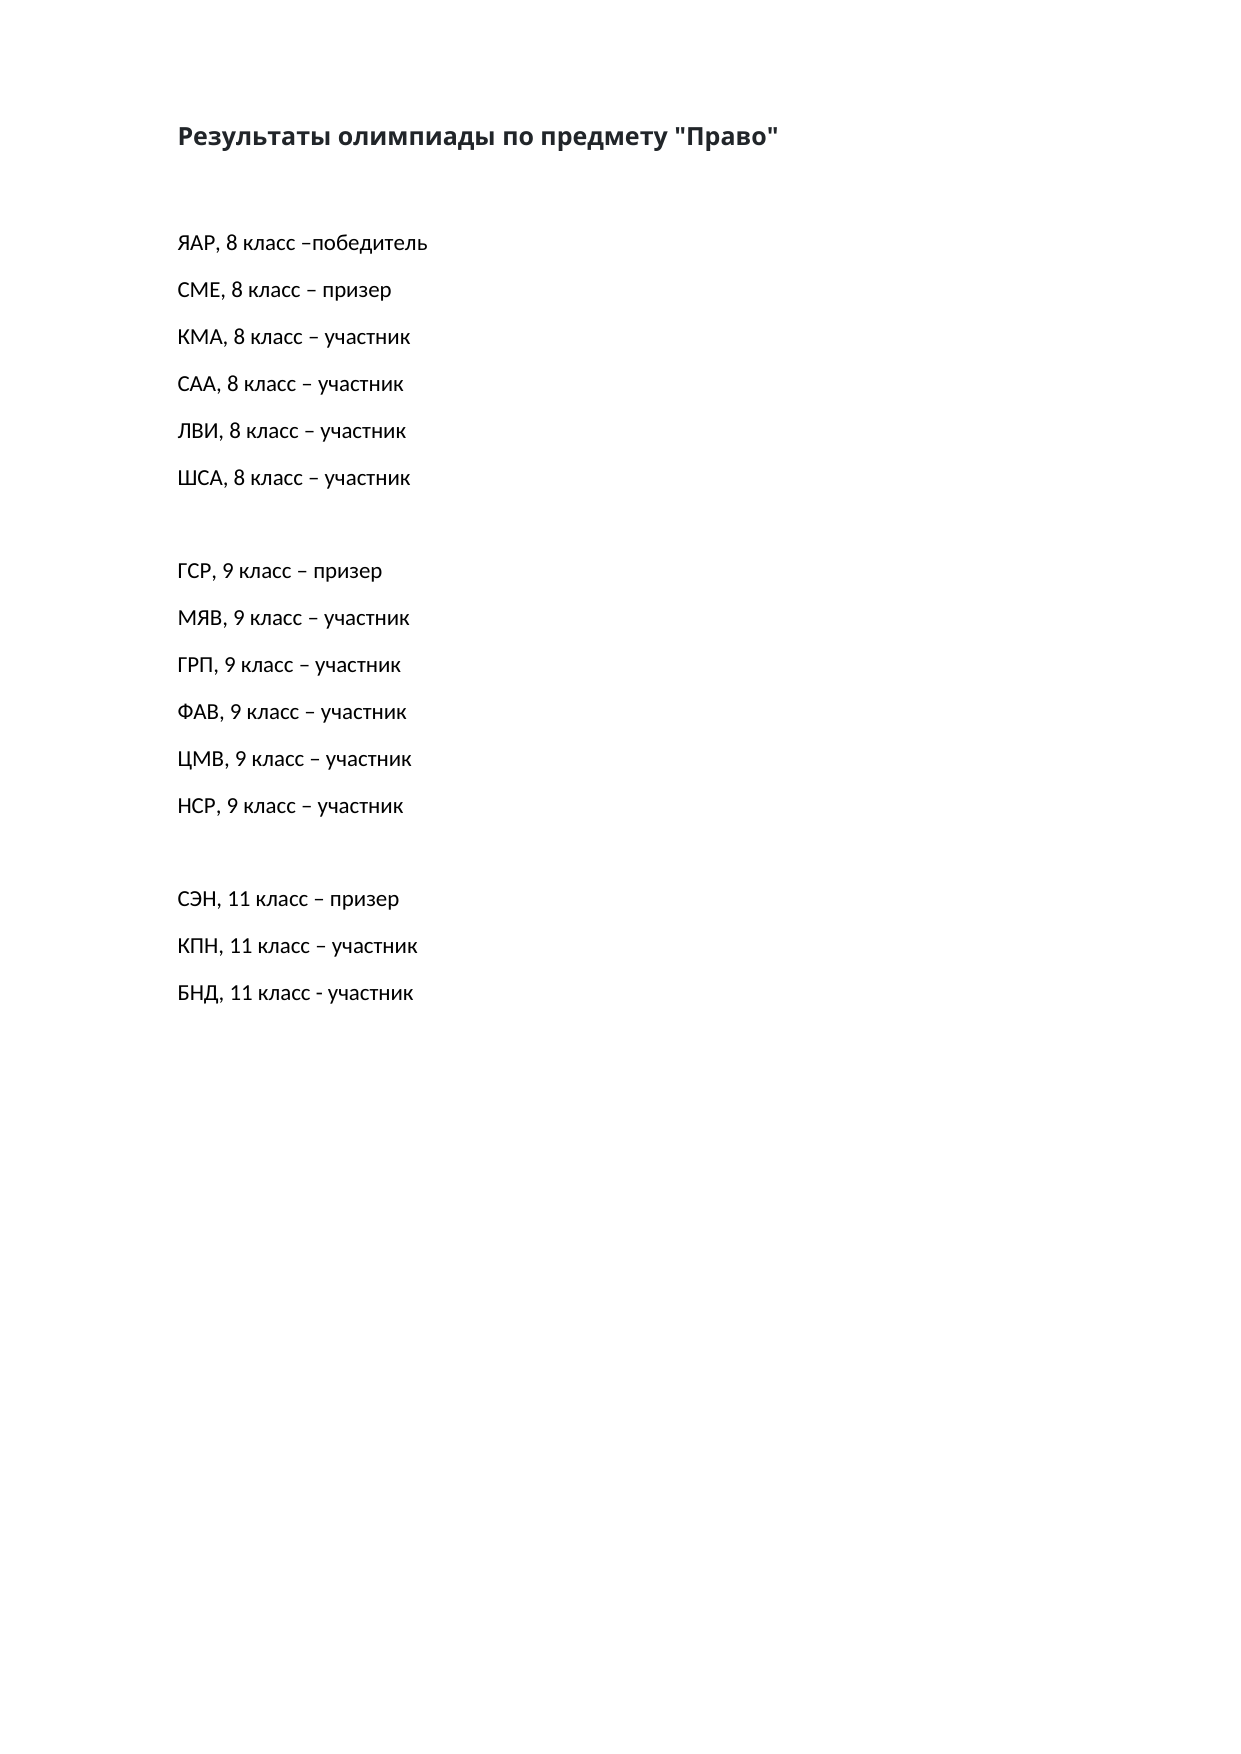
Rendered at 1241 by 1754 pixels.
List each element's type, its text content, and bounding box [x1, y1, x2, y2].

text ФАВ, 9 класс – участник [177, 697, 1152, 725]
text КПН, 11 класс – участник [177, 931, 1152, 959]
text Результаты олимпиады по предмету "Право" [177, 118, 1152, 152]
text СМЕ, 8 класс – призер [177, 275, 1152, 303]
text ЛВИ, 8 класс – участник [177, 416, 1152, 444]
text НСР, 9 класс – участник [177, 791, 1152, 819]
text КМА, 8 класс – участник [177, 322, 1152, 350]
text МЯВ, 9 класс – участник [177, 603, 1152, 631]
text ГСР, 9 класс – призер [177, 556, 1152, 584]
text СЭН, 11 класс – призер [177, 884, 1152, 912]
text ЦМВ, 9 класс – участник [177, 744, 1152, 772]
text САА, 8 класс – участник [177, 369, 1152, 397]
text ЯАР, 8 класс –победитель [177, 228, 1152, 256]
text ГРП, 9 класс – участник [177, 650, 1152, 678]
text ШСА, 8 класс – участник [177, 463, 1152, 491]
text БНД, 11 класс - участник [177, 978, 1152, 1006]
